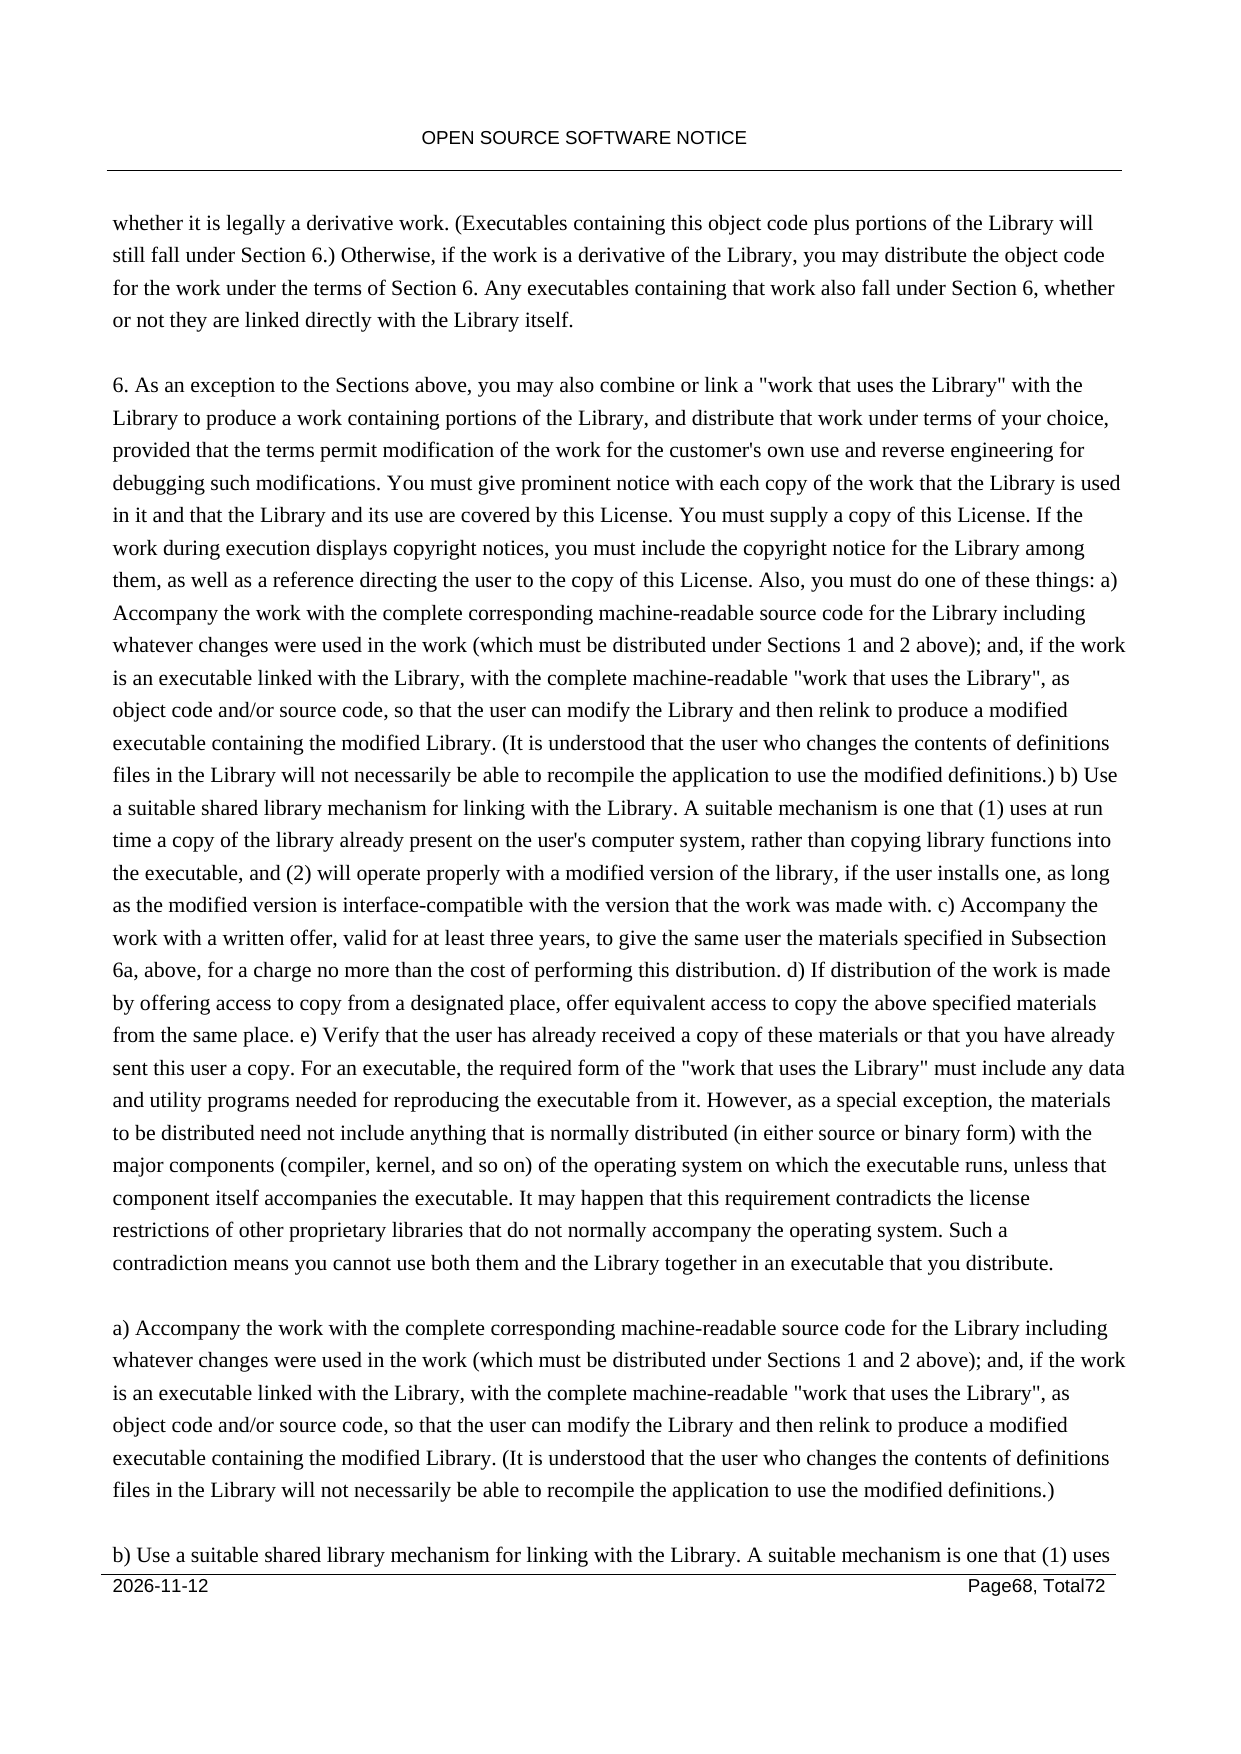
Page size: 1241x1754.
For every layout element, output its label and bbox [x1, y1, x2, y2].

text [112, 206, 1128, 1571]
